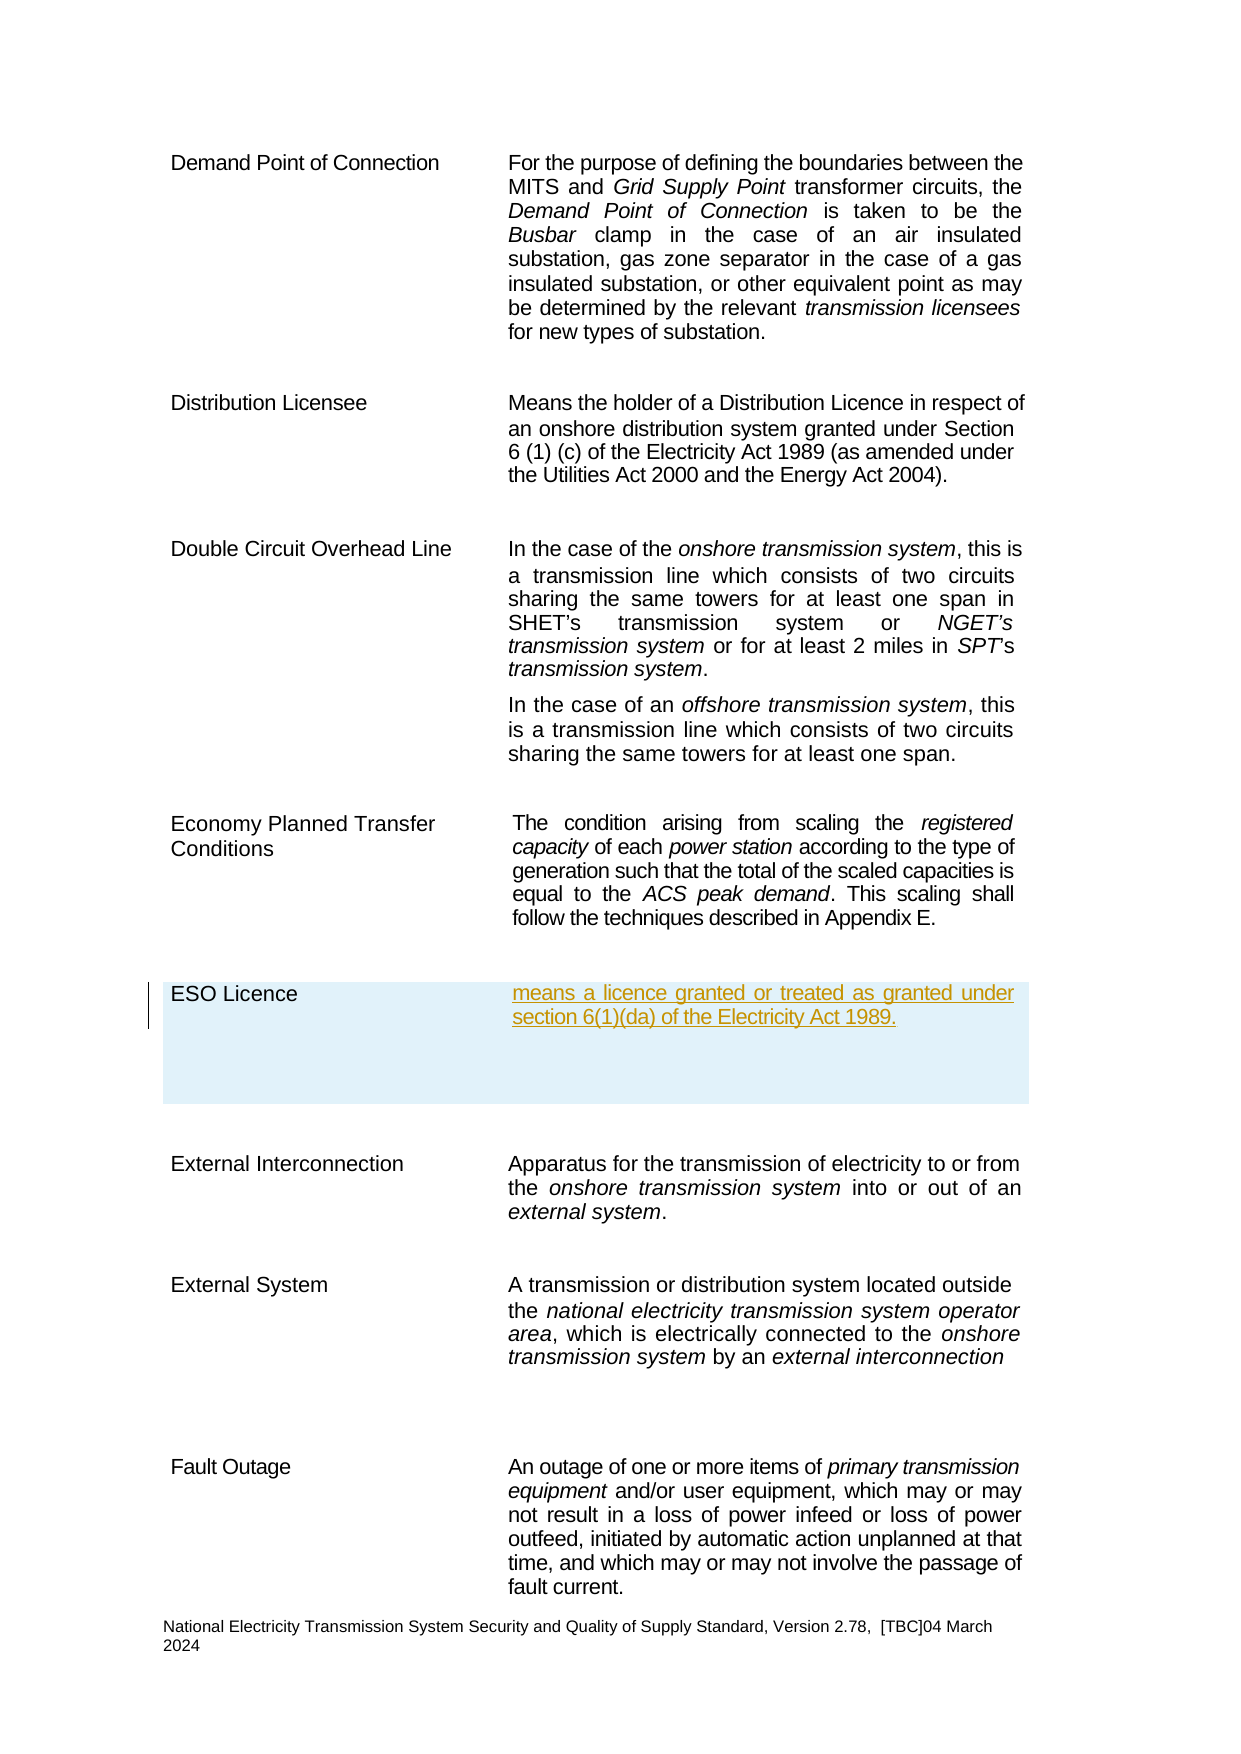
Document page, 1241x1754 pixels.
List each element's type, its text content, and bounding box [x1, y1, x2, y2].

table_header The condition arising from scaling the registered capacity of each power station according to the type of generation such that the total of the scaled capacities is equal to the ACS peak demand. This scaling shall follow the techniques described in Appendix E. [501, 811, 1029, 933]
text Double Circuit Overhead Line In the case of the onshore transmission system, this is [170, 538, 1030, 561]
text MITS and Grid Supply Point transformer circuits, the Demand Point of Connection is taken to be the Busbar clamp in the case of an air insulated substation, gas zone separator in the case of a gas insulated substation, or other equivalent point as may be determined by the relevant transmission licensees for new types of substation. [508, 175, 1022, 344]
text equipment and/or user equipment, which may or may not result in a loss of power infeed or loss of power outfeed, initiated by automatic action unplanned at that time, and which may or may not involve the passage of fault current. [508, 1479, 1022, 1600]
text External System A transmission or distribution system located outside [170, 1273, 1030, 1298]
text an onshore distribution system granted under Section 6 (1) (c) of the Electricity Act 1989 (as amended under the Utilities Act 2000 and the Energy Act 2004). [508, 417, 1015, 488]
text In the case of an offshore transmission system, this is a transmission line which consists of two circuits sharing the same towers for at least one span. [508, 693, 1015, 766]
text External Interconnection Apparatus for the transmission of electricity to or from [170, 1153, 1030, 1177]
text a transmission line which consists of two circuits sharing the same towers for at least one span in SHET’s transmission system or NGET’s transmission system or for at least 2 miles in SPT’s transmission system. [508, 564, 1015, 681]
text Fault Outage An outage of one or more items of primary transmission [170, 1457, 1030, 1479]
text the onshore transmission system into or out of an external system. [508, 1177, 1022, 1224]
text Demand Point of Connection For the purpose of defining the boundaries between the [170, 151, 1030, 175]
text the national electricity transmission system operator area, which is electrically connected to the onshore transmission system by an external interconnection [508, 1299, 1022, 1369]
table_header Economy Planned Transfer Conditions [163, 811, 501, 933]
text Distribution Licensee Means the holder of a Distribution Licence in respect of [170, 390, 1030, 416]
